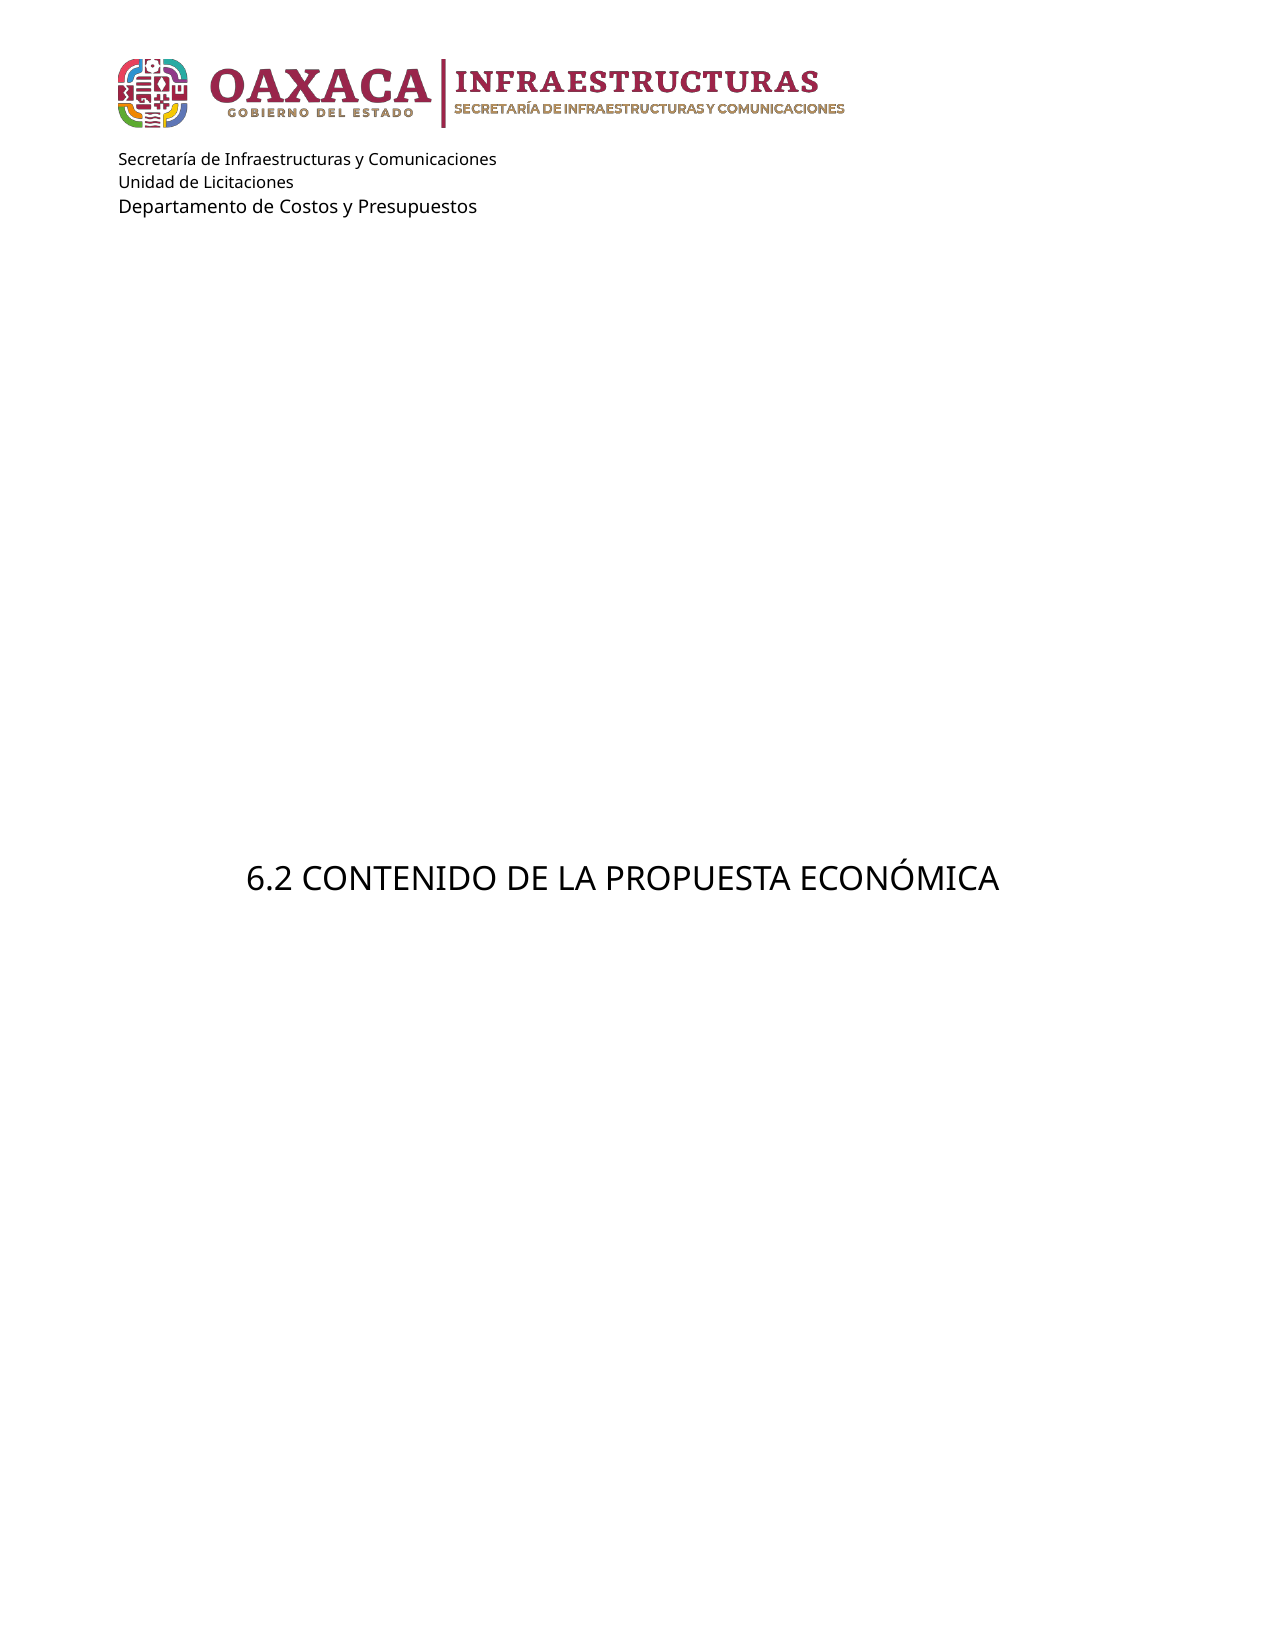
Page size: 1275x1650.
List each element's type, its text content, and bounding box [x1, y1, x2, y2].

picture [118, 59, 868, 130]
text 6.2 CONTENIDO DE LA PROPUESTA ECONÓMICA [118, 855, 1127, 901]
